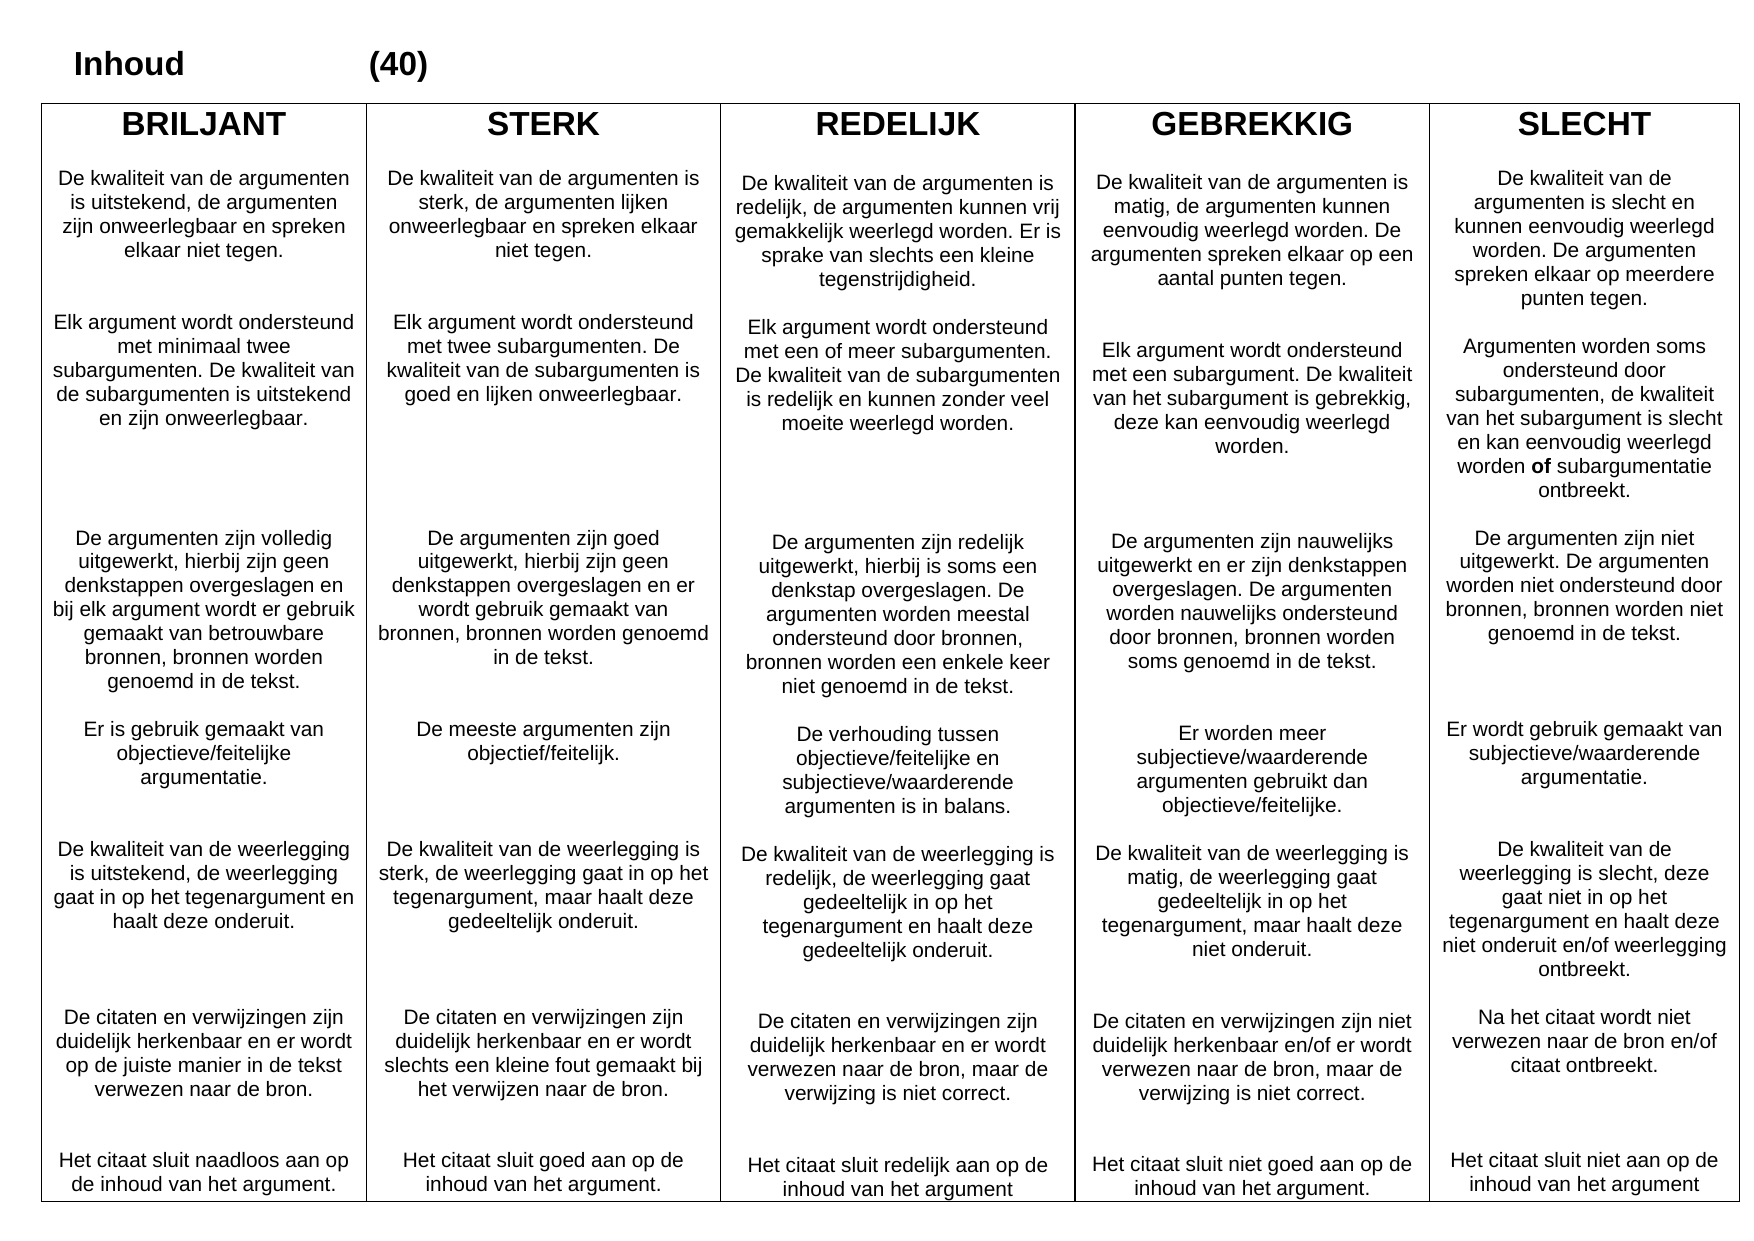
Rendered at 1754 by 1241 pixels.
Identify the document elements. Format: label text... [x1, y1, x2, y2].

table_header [1076, 104, 1429, 1201]
text Inhoud (40) [15, 44, 1754, 83]
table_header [1430, 104, 1739, 1201]
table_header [721, 104, 1074, 1201]
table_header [42, 104, 366, 1201]
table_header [367, 104, 720, 1201]
